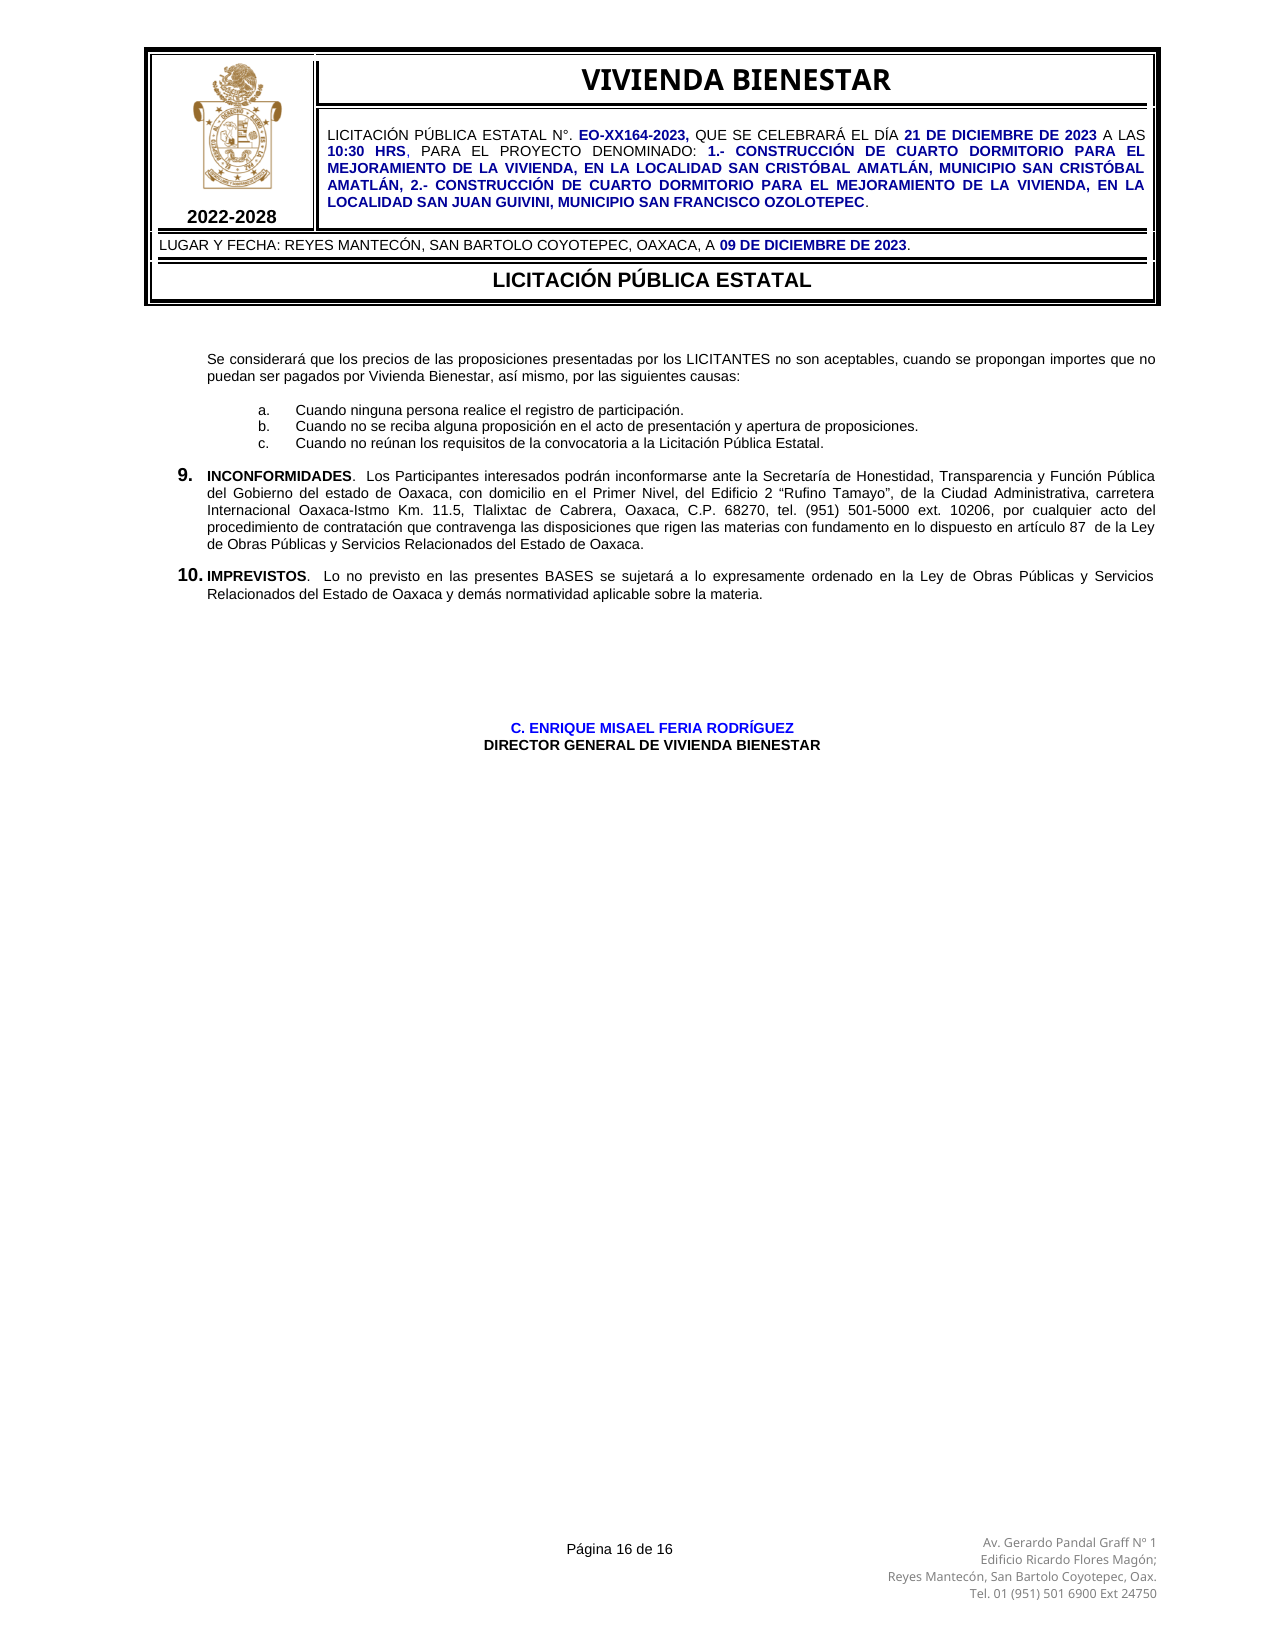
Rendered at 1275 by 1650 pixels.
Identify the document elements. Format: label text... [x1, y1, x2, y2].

text C. ENRIQUE MISAEL FERIA RODRÍGUEZ [148, 720, 1157, 737]
text Se considerará que los precios de las proposiciones presentadas por los LICITANTES no son aceptables, cuando se propongan importes que no puedan ser pagados por Vivienda Bienestar, así mismo, por las siguientes causas: [207, 351, 1157, 384]
picture [187, 59, 285, 188]
list Cuando ninguna persona realice el registro de participación. [258, 401, 1157, 418]
list INCONFORMIDADES. Los Participantes interesados podrán inconformarse ante la Secretaría de Honestidad, Transparencia y Función Pública del Gobierno del estado de Oaxaca, con domicilio en el Primer Nivel, del Edificio 2 “Rufino Tamayo”, de la Ciudad Administrativa, carretera Internacional Oaxaca-Istmo Km. 11.5, Tlalixtac de Cabrera, Oaxaca, C.P. 68270, tel. (951) 501-5000 ext. 10206, por cualquier acto del procedimiento de contratación que contravenga las disposiciones que rigen las materias con fundamento en lo dispuesto en artículo 87 de la Ley de Obras Públicas y Servicios Relacionados del Estado de Oaxaca. [177, 463, 1157, 552]
text DIRECTOR GENERAL DE VIVIENDA BIENESTAR [148, 737, 1157, 753]
list Cuando no reúnan los requisitos de la convocatoria a la Licitación Pública Estatal. [258, 435, 1157, 451]
list IMPREVISTOS. Lo no previsto en las presentes BASES se sujetará a lo expresamente ordenado en la Ley de Obras Públicas y Servicios Relacionados del Estado de Oaxaca y demás normatividad aplicable sobre la materia. [177, 564, 1157, 602]
list Cuando no se reciba alguna proposición en el acto de presentación y apertura de proposiciones. [258, 418, 1157, 435]
